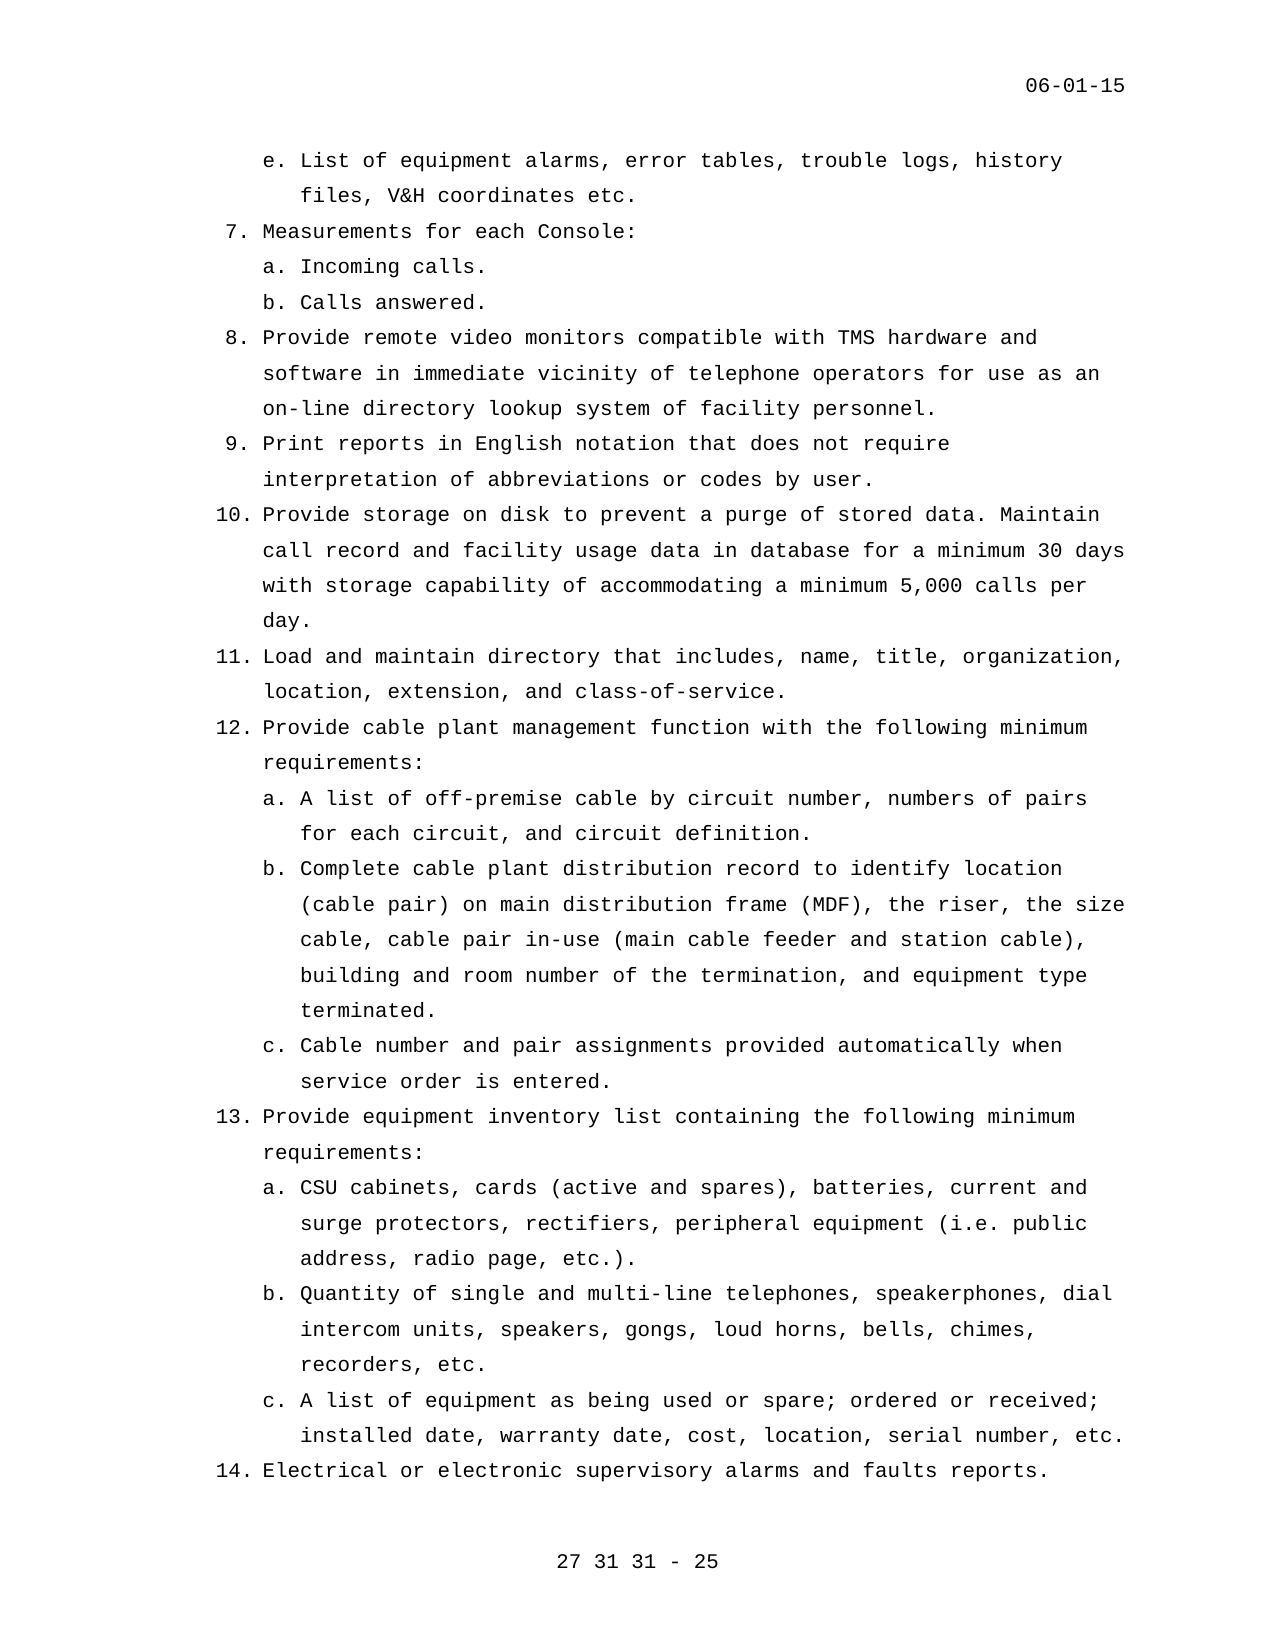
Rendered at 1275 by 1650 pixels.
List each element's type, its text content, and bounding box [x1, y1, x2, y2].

text Provide equipment inventory list containing the following minimum requirements: [216, 1106, 1125, 1165]
text Load and maintain directory that includes, name, title, organization, location, extension, and class-of-service. [216, 646, 1125, 705]
text Print reports in English notation that does not require interpretation of abbreviations or codes by user. [225, 433, 1125, 492]
text List of equipment alarms, error tables, trouble logs, history files, V&H coordinates etc. [262, 150, 1125, 209]
text Incoming calls. [262, 256, 1125, 280]
text CSU cabinets, cards (active and spares), batteries, current and surge protectors, rectifiers, peripheral equipment (i.e. public address, radio page, etc.). [262, 1177, 1125, 1272]
text Quantity of single and multi-line telephones, speakerphones, dial intercom units, speakers, gongs, loud horns, bells, chimes, recorders, etc. [262, 1283, 1125, 1378]
text Electrical or electronic supervisory alarms and faults reports. [216, 1460, 1125, 1484]
text Provide remote video monitors compatible with TMS hardware and software in immediate vicinity of telephone operators for use as an on-line directory lookup system of facility personnel. [225, 327, 1125, 422]
text Provide cable plant management function with the following minimum requirements: [216, 717, 1125, 776]
text Cable number and pair assignments provided automatically when service order is entered. [262, 1035, 1125, 1094]
text Complete cable plant distribution record to identify location (cable pair) on main distribution frame (MDF), the riser, the size cable, cable pair in-use (main cable feeder and station cable), building and room number of the termination, and equipment type terminated. [262, 858, 1125, 1024]
text Calls answered. [262, 292, 1125, 315]
text Measurements for each Console: [225, 221, 1125, 244]
text A list of equipment as being used or spare; ordered or received; installed date, warranty date, cost, location, serial number, etc. [262, 1389, 1125, 1449]
text Provide storage on disk to prevent a purge of stored data. Maintain call record and facility usage data in database for a minimum 30 days with storage capability of accommodating a minimum 5,000 calls per day. [216, 504, 1125, 634]
text A list of off-premise cable by circuit number, numbers of pairs for each circuit, and circuit definition. [262, 787, 1125, 847]
